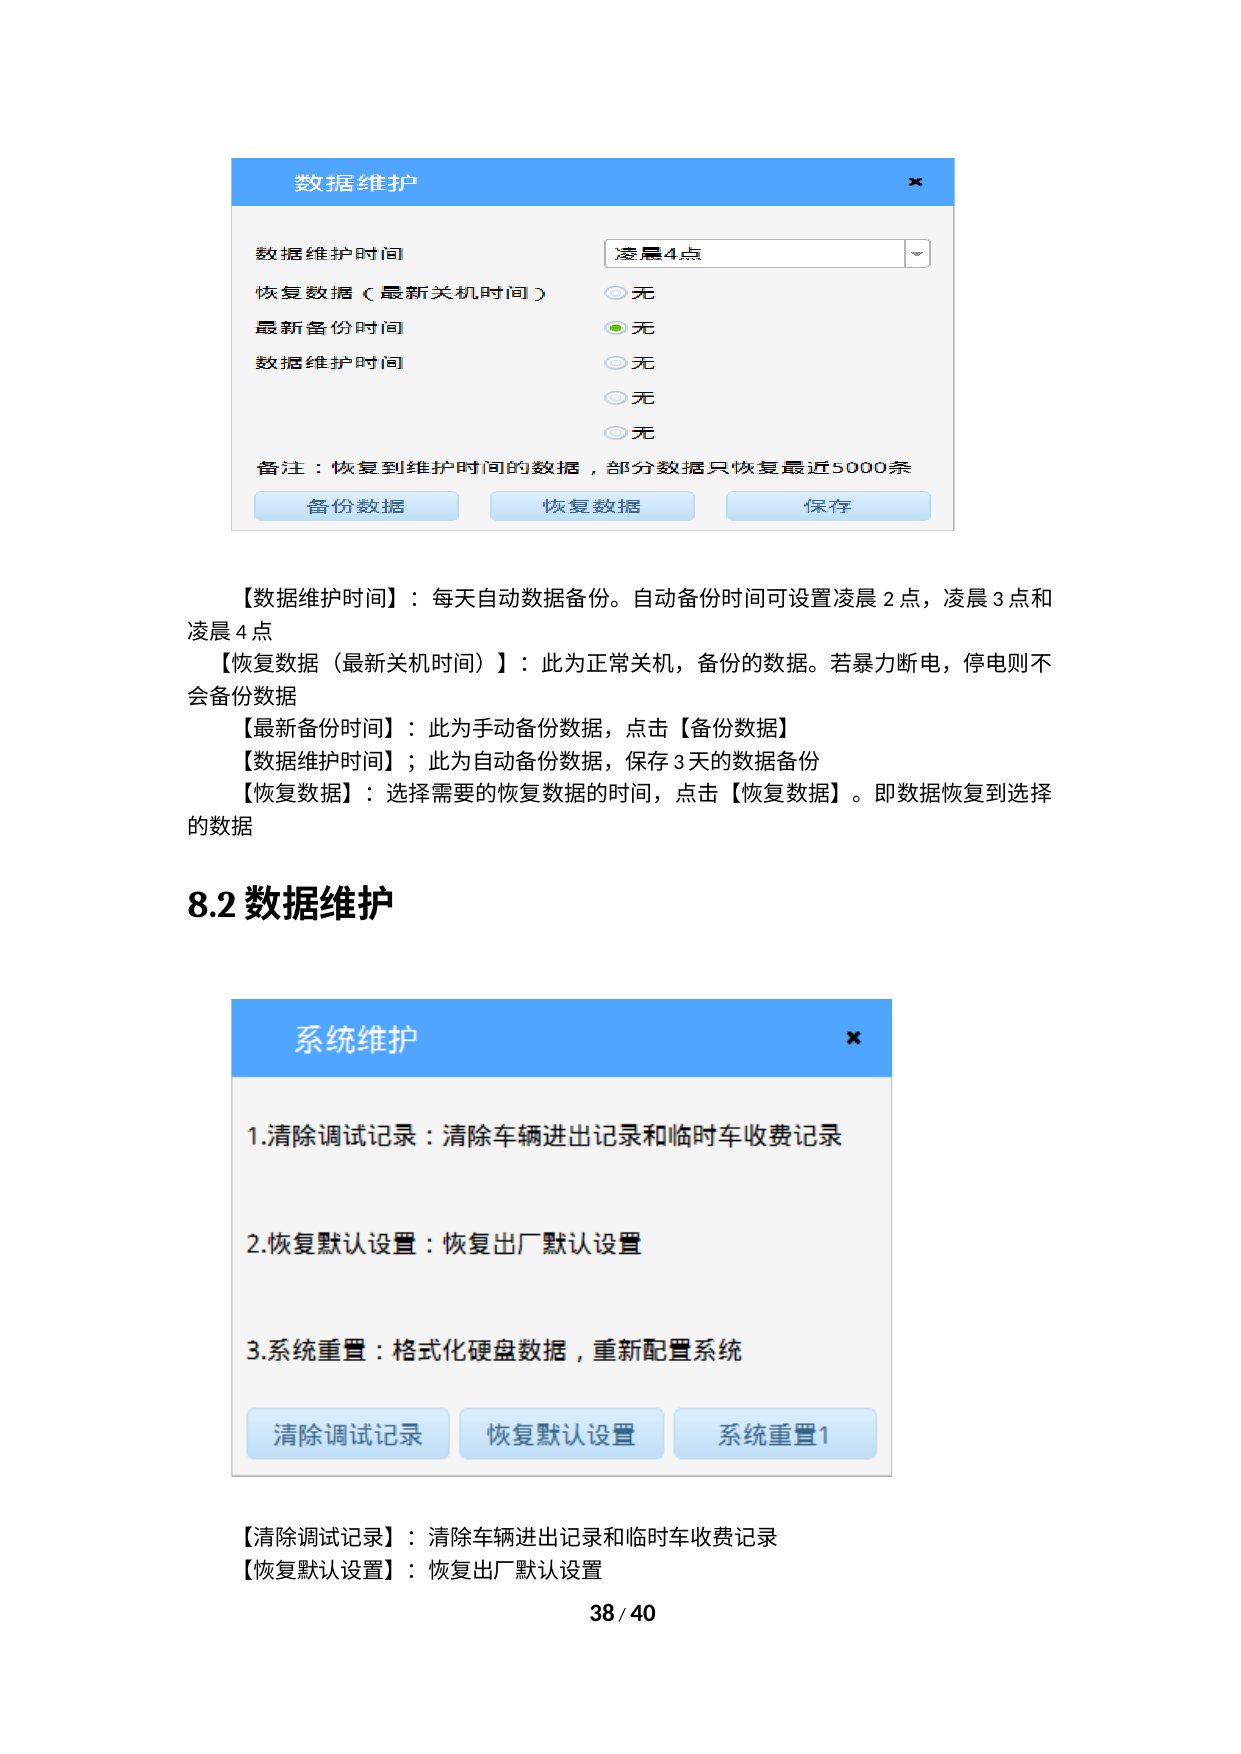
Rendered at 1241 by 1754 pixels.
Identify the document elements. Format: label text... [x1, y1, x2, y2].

text 【恢复数据（最新关机时间）】：此为正常关机，备份的数据。若暴力断电，停电则不会备份数据 [187, 646, 1053, 711]
text 【数据维护时间】；此为自动备份数据，保存3天的数据备份 [187, 743, 1053, 776]
text 【最新备份时间】：此为手动备份数据，点击【备份数据】 [187, 711, 1053, 743]
text 【清除调试记录】：清除车辆进出记录和临时车收费记录 [187, 1520, 1053, 1552]
text 【恢复默认设置】：恢复出厂默认设置 [187, 1552, 1053, 1585]
text 【恢复数据】：选择需要的恢复数据的时间，点击【恢复数据】。即数据恢复到选择的数据 [187, 776, 1053, 841]
text 【数据维护时间】：每天自动数据备份。自动备份时间可设置凌晨2点，凌晨3点和凌晨4点 [187, 581, 1053, 646]
picture [231, 999, 893, 1477]
subtitle 8.2 数据维护 [187, 868, 1053, 933]
picture [231, 158, 955, 531]
